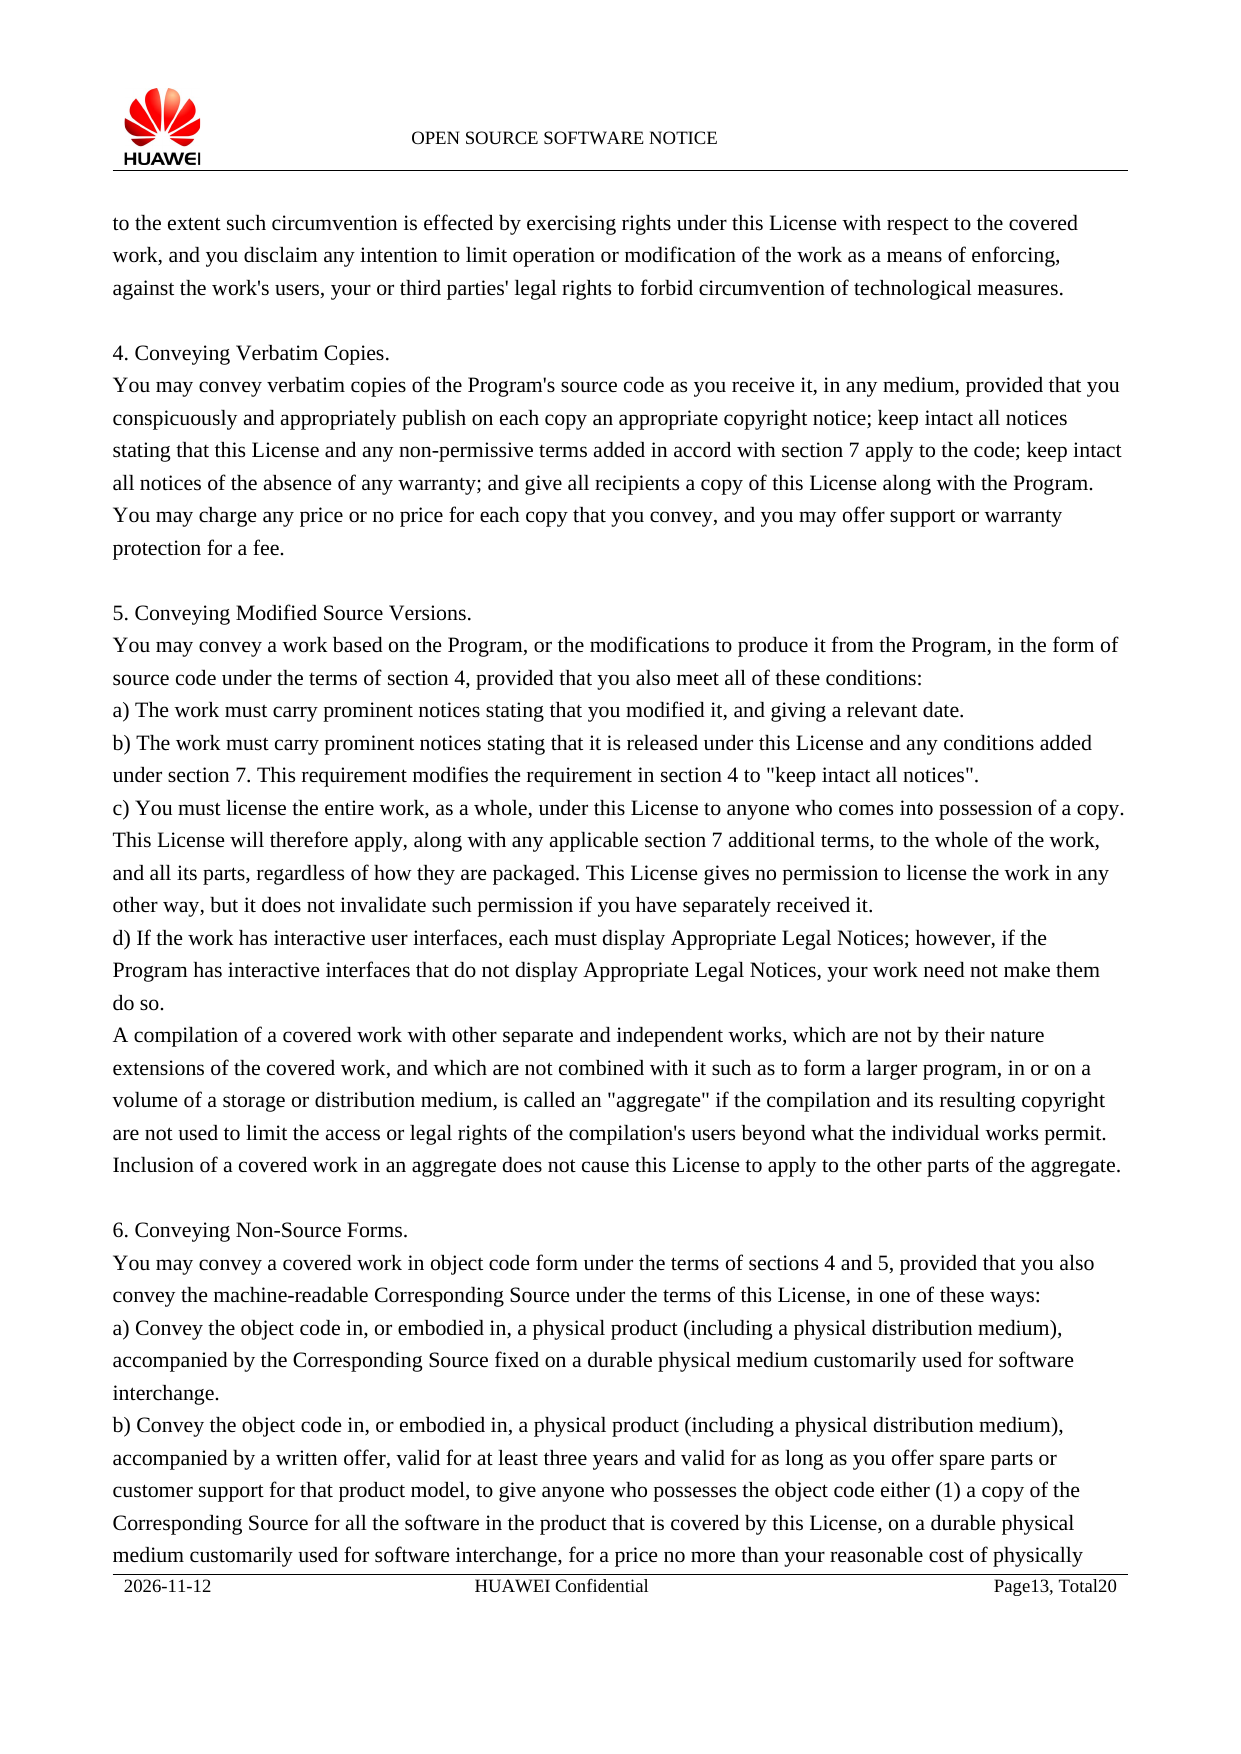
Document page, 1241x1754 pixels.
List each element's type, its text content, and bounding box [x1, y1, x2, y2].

text You may convey a work based on the Program, or the modifications to produce it from the Program, in the form of source code under the terms of section 4, provided that you also meet all of these conditions: [112, 629, 1128, 694]
text You may convey verbatim copies of the Program's source code as you receive it, in any medium, provided that you conspicuously and appropriately publish on each copy an appropriate copyright notice; keep intact all notices stating that this License and any non-permissive terms added in accord with section 7 apply to the code; keep intact all notices of the absence of any warranty; and give all recipients a copy of this License along with the Program. [112, 369, 1128, 499]
text a) The work must carry prominent notices stating that you modified it, and giving a relevant date. [112, 694, 1128, 726]
text b) The work must carry prominent notices stating that it is released under this License and any conditions added under section 7. This requirement modifies the requirement in section 4 to "keep intact all notices". [112, 726, 1128, 791]
text You may convey a covered work in object code form under the terms of sections 4 and 5, provided that you also convey the machine-readable Corresponding Source under the terms of this License, in one of these ways: [112, 1246, 1128, 1311]
text d) If the work has interactive user interfaces, each must display Appropriate Legal Notices; however, if the Program has interactive interfaces that do not display Appropriate Legal Notices, your work need not make them do so. [112, 921, 1128, 1019]
text A compilation of a covered work with other separate and independent works, which are not by their nature extensions of the covered work, and which are not combined with it such as to form a larger program, in or on a volume of a storage or distribution medium, is called an "aggregate" if the compilation and its resulting copyright are not used to limit the access or legal rights of the compilation's users beyond what the individual works permit. Inclusion of a covered work in an aggregate does not cause this License to apply to the other parts of the aggregate. [112, 1019, 1128, 1181]
text 5. Conveying Modified Source Versions. [112, 596, 1128, 629]
picture [124, 88, 201, 165]
text You may charge any price or no price for each copy that you convey, and you may offer support or warranty protection for a fee. [112, 499, 1128, 564]
text c) You must license the entire work, as a whole, under this License to anyone who comes into possession of a copy. This License will therefore apply, along with any applicable section 7 additional terms, to the whole of the work, and all its parts, regardless of how they are packaged. This License gives no permission to license the work in any other way, but it does not invalidate such permission if you have separately received it. [112, 791, 1128, 921]
text a) Convey the object code in, or embodied in, a physical product (including a physical distribution medium), accompanied by the Corresponding Source fixed on a durable physical medium customarily used for software interchange. [112, 1311, 1128, 1409]
text 4. Conveying Verbatim Copies. [112, 336, 1128, 369]
text 6. Conveying Non-Source Forms. [112, 1214, 1128, 1246]
